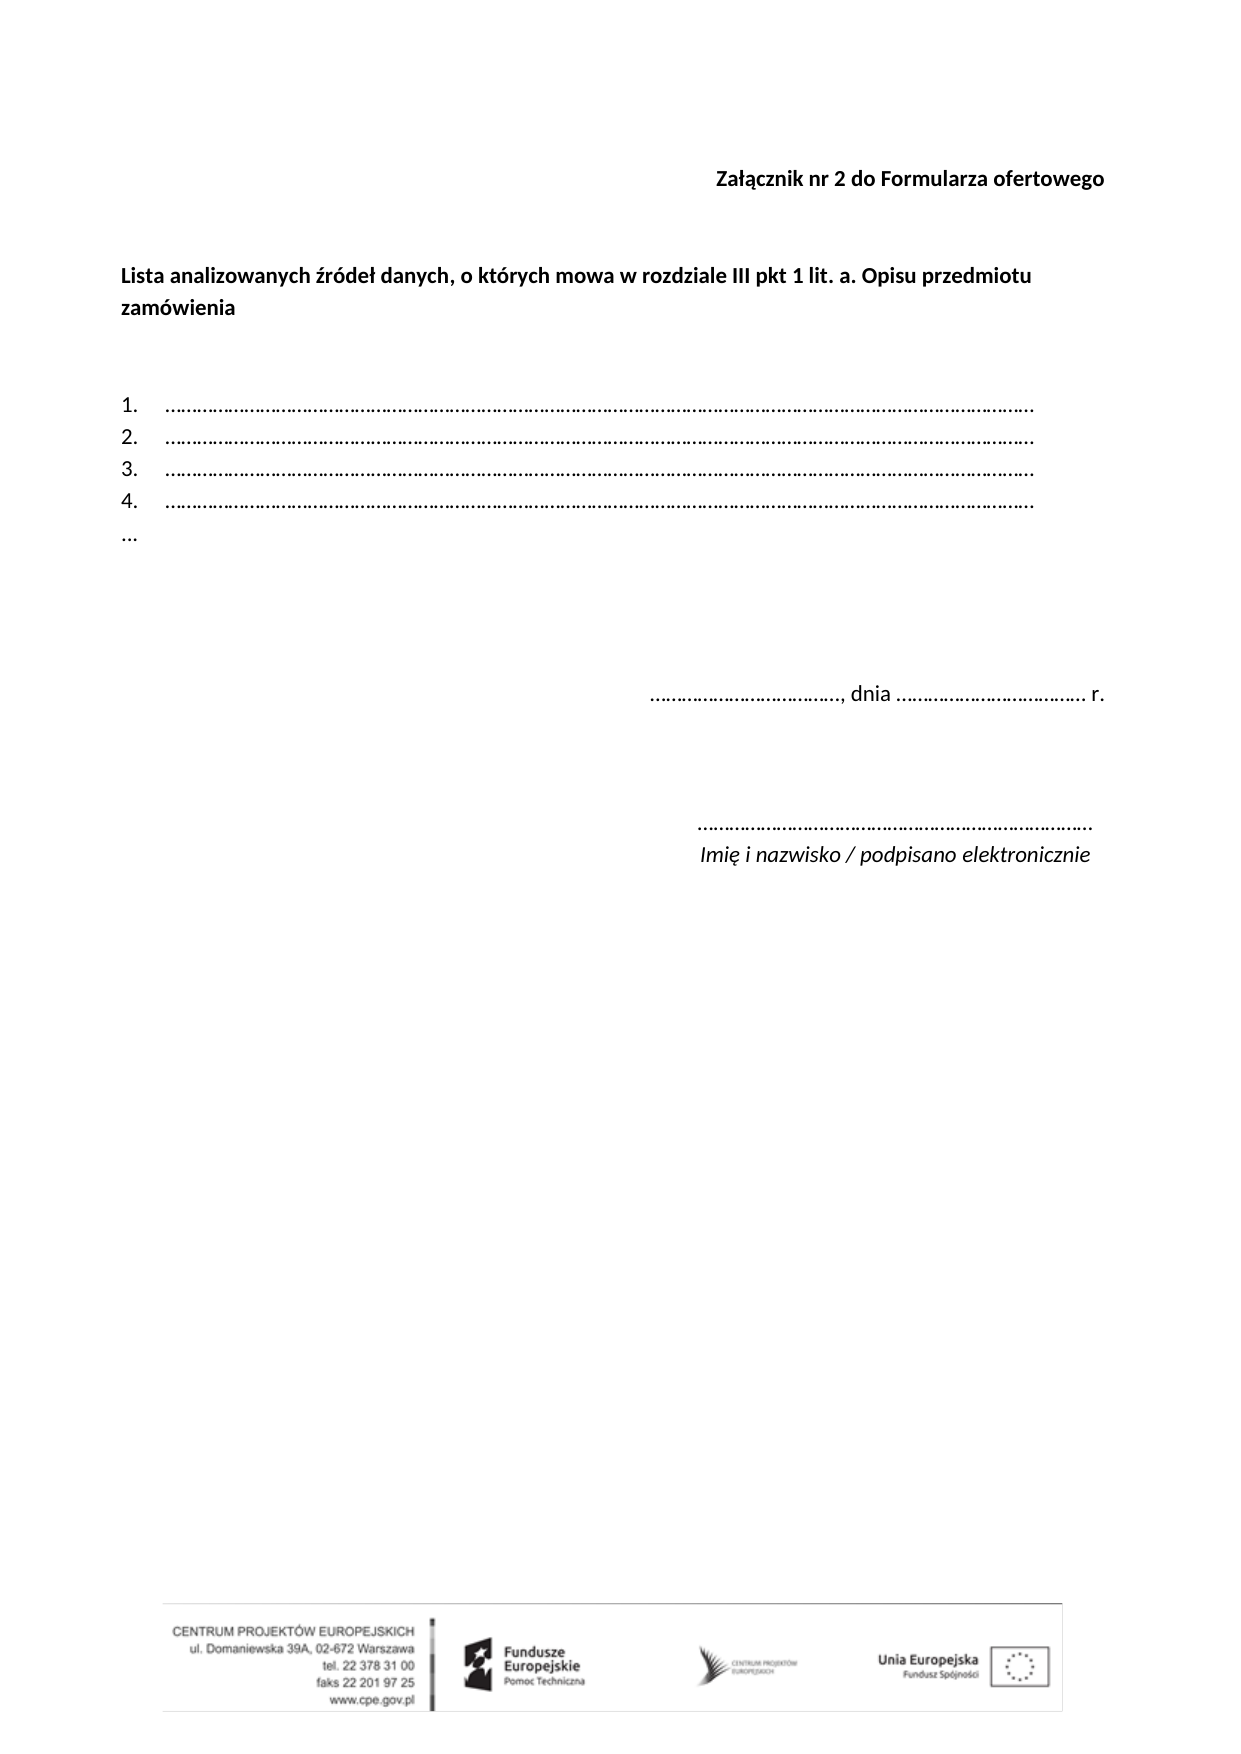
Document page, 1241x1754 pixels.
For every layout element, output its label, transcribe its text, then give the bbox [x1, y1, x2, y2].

list ………………………………………………………………………………………………………………………………………………… [121, 454, 1105, 482]
list ………………………………………………………………………………………………………………………………………………… [121, 422, 1105, 450]
text ... [121, 519, 1105, 547]
list ………………………………………………………………………………………………………………………………………………… [121, 486, 1105, 514]
text Załącznik nr 2 do Formularza ofertowego [121, 164, 1105, 193]
text Lista analizowanych źródeł danych, o których mowa w rozdziale III pkt 1 lit. a. Opisu przedmiotu zamówienia [121, 261, 1105, 321]
text Imię i nazwisko / podpisano elektronicznie [332, 841, 1093, 868]
text ………………………………………………………………… [332, 808, 1093, 836]
picture [162, 1603, 1064, 1713]
list ………………………………………………………………………………………………………………………………………………… [121, 390, 1105, 418]
text ………………………………, dnia ……………………………… r. [148, 679, 1105, 708]
